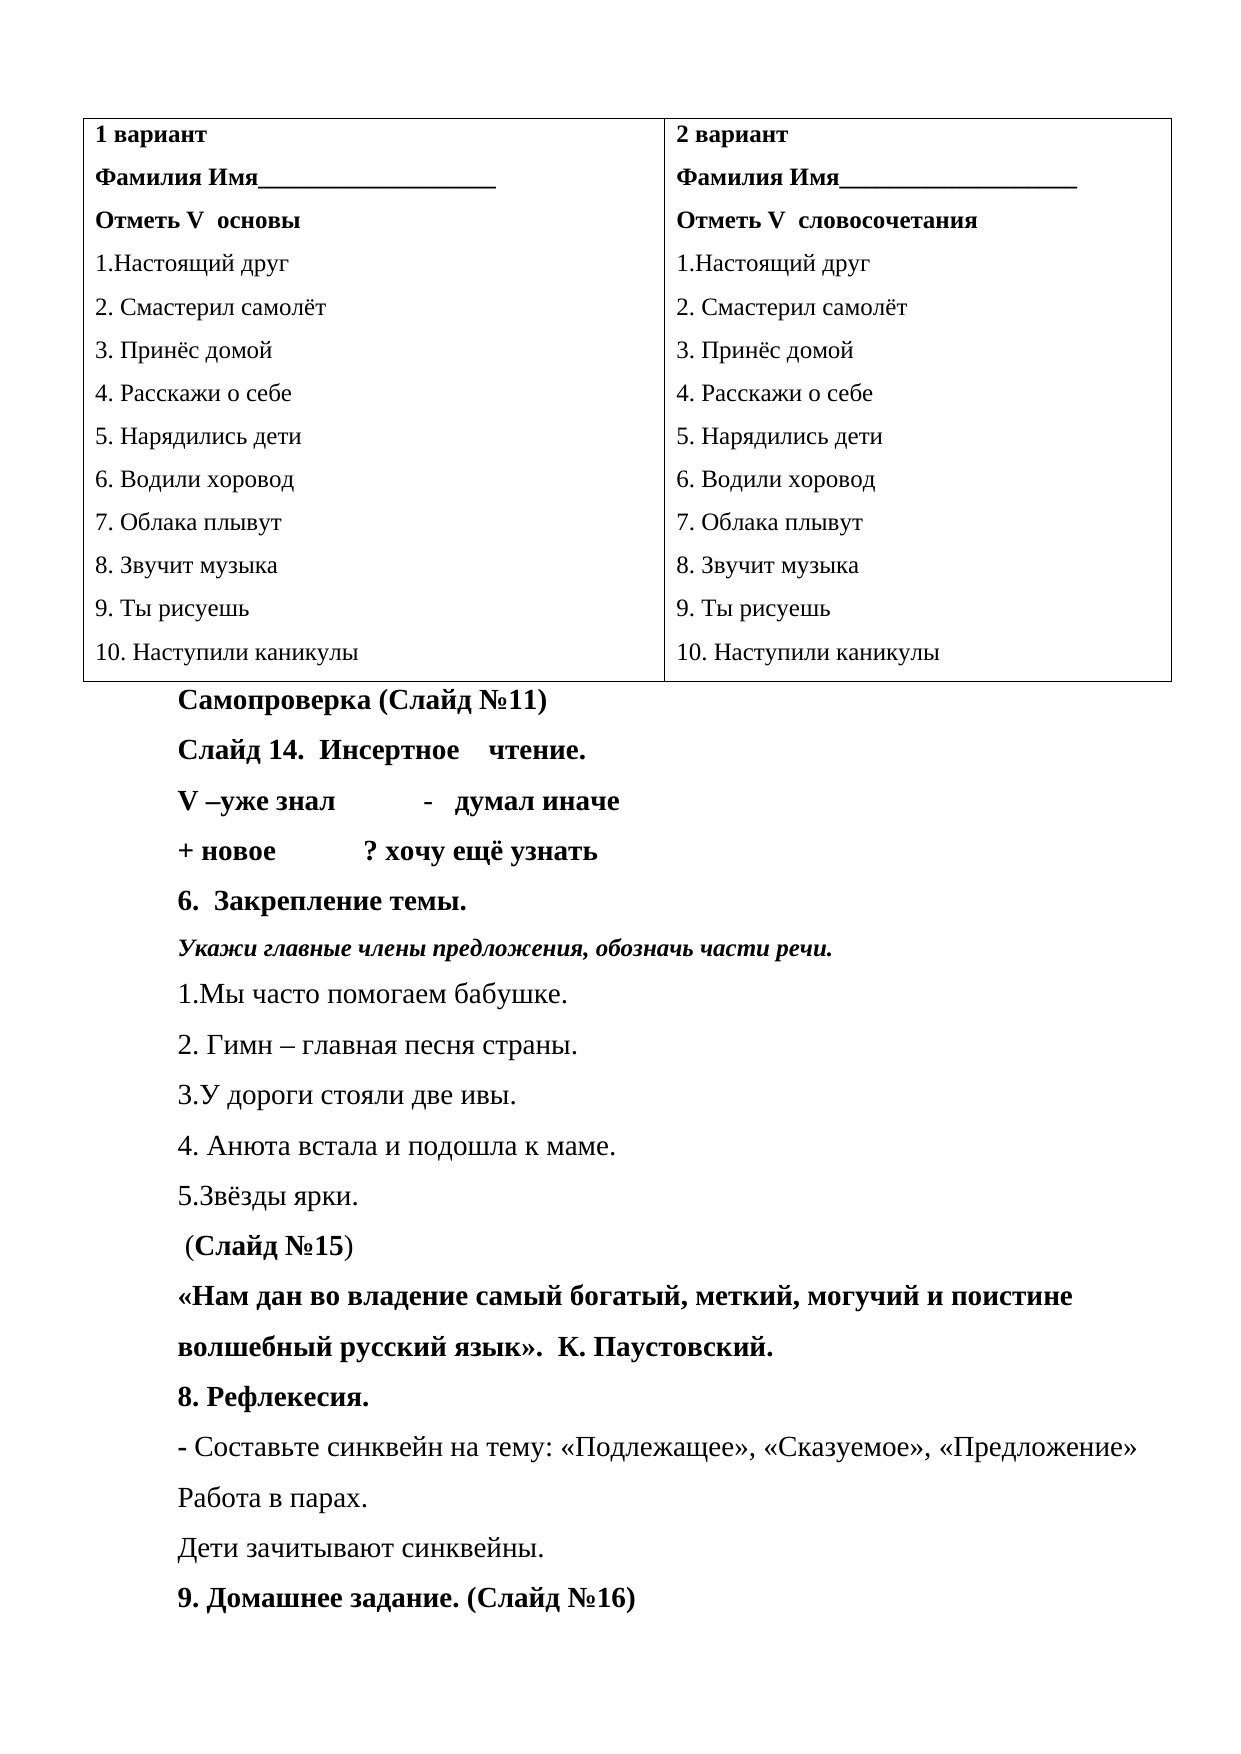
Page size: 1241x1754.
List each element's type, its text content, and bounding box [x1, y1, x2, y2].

table_header 2 вариант Фамилия Имя___________________ Отметь V словосочетания 1.Настоящий друг 2. Смастерил самолёт 3. Принёс домой 4. Расскажи о себе 5. Нарядились дети 6. Водили хоровод 7. Облака плывут 8. Звучит музыка 9. Ты рисуешь 10. Наступили каникулы [665, 119, 1171, 681]
text - Составьте синквейн на тему: «Подлежащее», «Сказуемое», «Предложение» [177, 1429, 1152, 1463]
text 6. Закрепление темы. [177, 883, 1152, 917]
text + новое ? хочу ещё узнать [177, 833, 1152, 866]
text 5.Звёзды ярки. [177, 1178, 1152, 1211]
text Укажи главные члены предложения, обозначь части речи. [177, 933, 1152, 962]
text 9. Домашнее задание. (Слайд №16) [177, 1580, 1152, 1614]
text «Нам дан во владение самый богатый, меткий, могучий и поистине волшебный русский язык». К. Паустовский. [177, 1278, 1152, 1362]
text 3.У дороги стояли две ивы. [177, 1077, 1152, 1111]
text V –уже знал - думал иначе [177, 783, 1152, 816]
text 1.Мы часто помогаем бабушке. [177, 977, 1152, 1010]
text Работа в парах. [177, 1480, 1152, 1513]
text (Слайд №15) [177, 1228, 1152, 1262]
text 2. Гимн – главная песня страны. [177, 1027, 1152, 1061]
text Дети зачитывают синквейны. [177, 1530, 1152, 1564]
text Самопроверка (Слайд №11) [177, 682, 1152, 716]
text 8. Рефлекесия. [177, 1379, 1152, 1413]
table_header 1 вариант Фамилия Имя___________________ Отметь V основы 1.Настоящий друг 2. Смастерил самолёт 3. Принёс домой 4. Расскажи о себе 5. Нарядились дети 6. Водили хоровод 7. Облака плывут 8. Звучит музыка 9. Ты рисуешь 10. Наступили каникулы [84, 119, 664, 681]
text 4. Анюта встала и подошла к маме. [177, 1128, 1152, 1161]
text Слайд 14. Инсертное чтение. [177, 732, 1152, 766]
